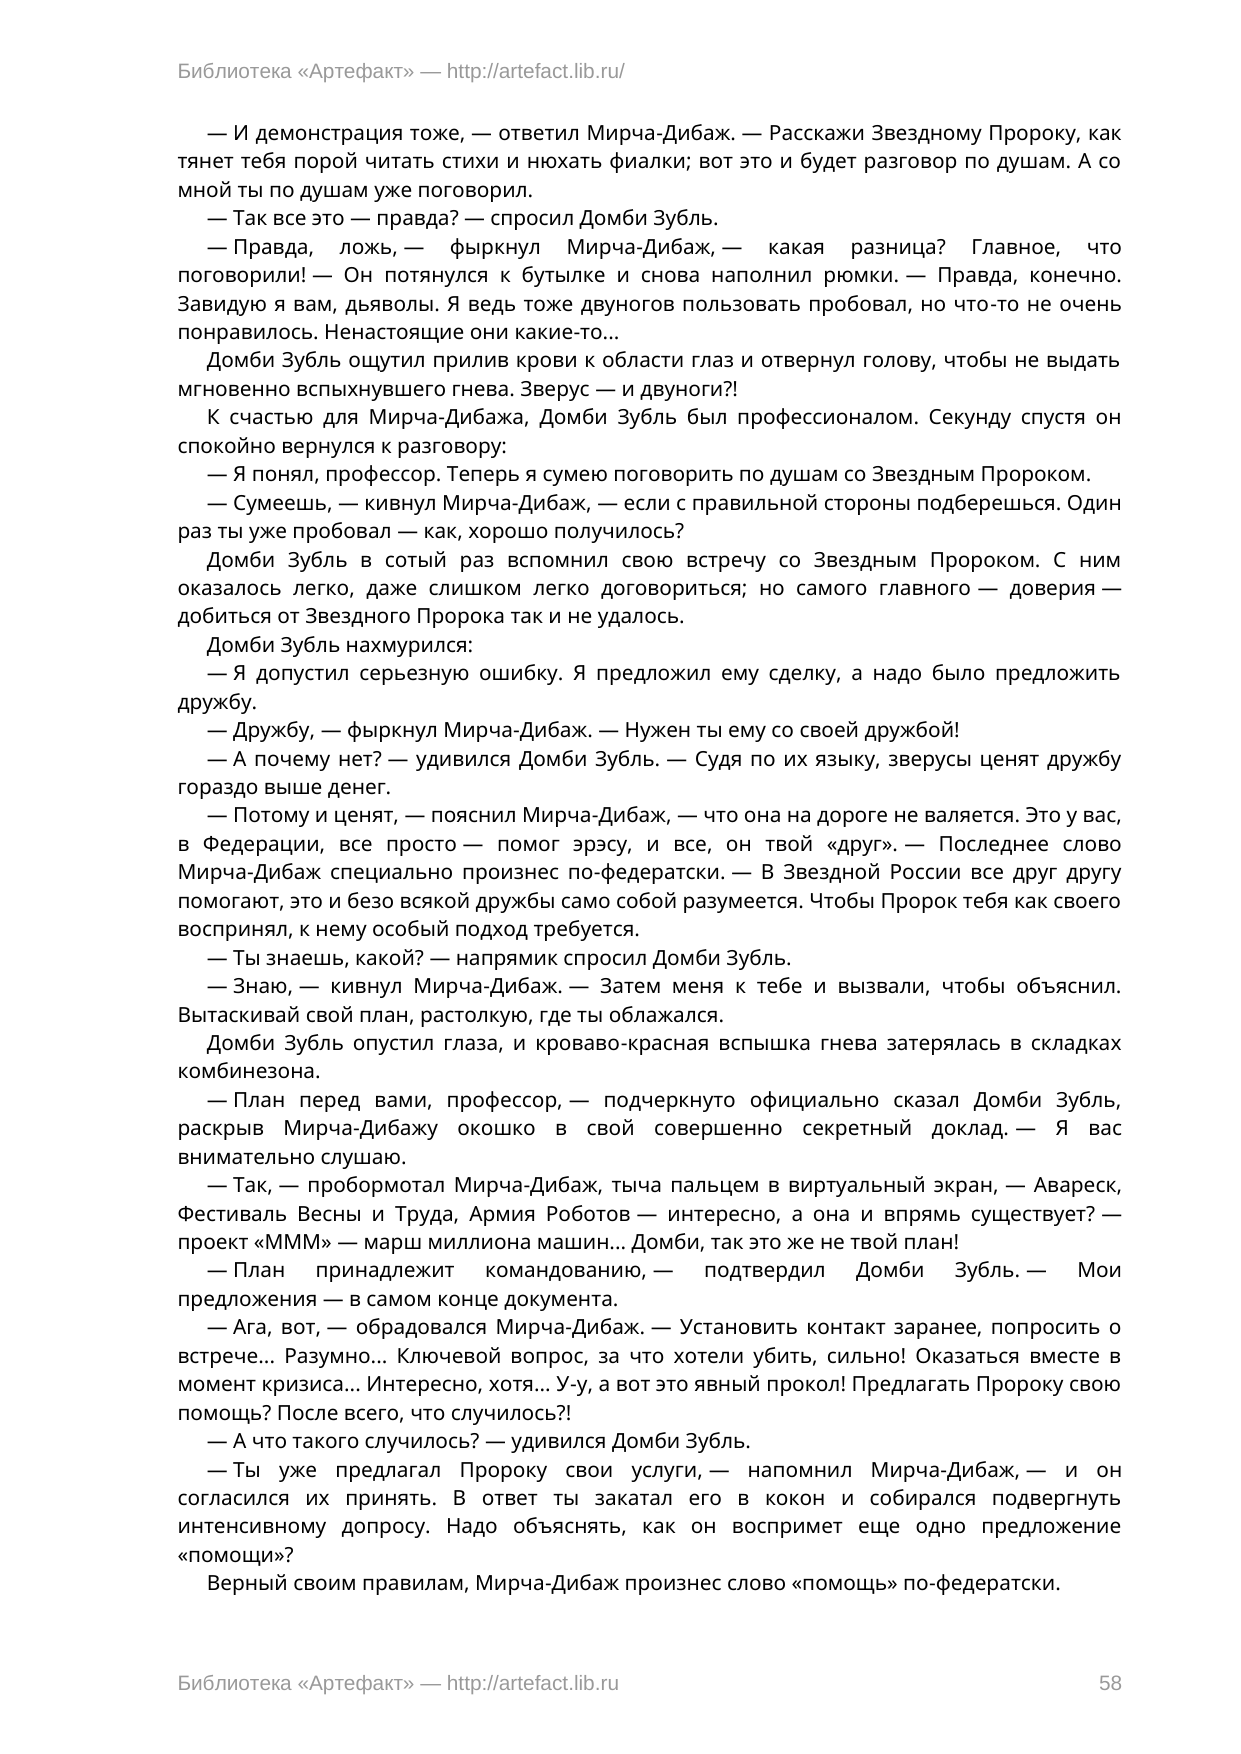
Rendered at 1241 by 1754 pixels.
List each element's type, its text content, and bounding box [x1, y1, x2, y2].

text — Так все это — правда? — спросил Домби Зубль. [177, 203, 1122, 232]
text — Дружбу, — фыркнул Мирча-Дибаж. — Нужен ты ему со своей дружбой! [177, 715, 1122, 744]
text — Так, — пробормотал Мирча-Дибаж, тыча пальцем в виртуальный экран, — Авареск, Фестиваль Весны и Труда, Армия Роботов — интересно, а она и впрямь существует? — проект «МММ» — марш миллиона машин... Домби, так это же не твой план! [177, 1170, 1122, 1256]
text — План принадлежит командованию, — подтвердил Домби Зубль. — Мои предложения — в самом конце документа. [177, 1256, 1122, 1312]
text Домби Зубль нахмурился: [177, 630, 1122, 658]
text Верный своим правилам, Мирча-Дибаж произнес слово «помощь» по-федератски. [177, 1568, 1122, 1597]
text — Правда, ложь, — фыркнул Мирча-Дибаж, — какая разница? Главное, что поговорили! — Он потянулся к бутылке и снова наполнил рюмки. — Правда, конечно. Завидую я вам, дьяволы. Я ведь тоже двуногов пользовать пробовал, но что-то не очень понравилось. Ненастоящие они какие-то... [177, 232, 1122, 346]
text — Ты уже предлагал Пророку свои услуги, — напомнил Мирча-Дибаж, — и он согласился их принять. В ответ ты закатал его в кокон и собирался подвергнуть интенсивному допросу. Надо объяснять, как он воспримет еще одно предложение «помощи»? [177, 1455, 1122, 1568]
text К счастью для Мирча-Дибажа, Домби Зубль был профессионалом. Секунду спустя он спокойно вернулся к разговору: [177, 402, 1122, 459]
text — Я допустил серьезную ошибку. Я предложил ему сделку, а надо было предложить дружбу. [177, 658, 1122, 715]
text — А что такого случилось? — удивился Домби Зубль. [177, 1426, 1122, 1455]
text Домби Зубль ощутил прилив крови к области глаз и отвернул голову, чтобы не выдать мгновенно вспыхнувшего гнева. Зверус — и двуноги?! [177, 346, 1122, 402]
text — Сумеешь, — кивнул Мирча-Дибаж, — если с правильной стороны подберешься. Один раз ты уже пробовал — как, хорошо получилось? [177, 488, 1122, 545]
text — Я понял, профессор. Теперь я сумею поговорить по душам со Звездным Пророком. [177, 459, 1122, 488]
text Домби Зубль опустил глаза, и кроваво-красная вспышка гнева затерялась в складках комбинезона. [177, 1028, 1122, 1085]
text — Потому и ценят, — пояснил Мирча-Дибаж, — что она на дороге не валяется. Это у вас, в Федерации, все просто — помог эрэсу, и все, он твой «друг». — Последнее слово Мирча-Дибаж специально произнес по-федератски. — В Звездной России все друг другу помогают, это и безо всякой дружбы само собой разумеется. Чтобы Пророк тебя как своего воспринял, к нему особый подход требуется. [177, 801, 1122, 943]
text — Знаю, — кивнул Мирча-Дибаж. — Затем меня к тебе и вызвали, чтобы объяснил. Вытаскивай свой план, растолкую, где ты облажался. [177, 971, 1122, 1028]
text — План перед вами, профессор, — подчеркнуто официально сказал Домби Зубль, раскрыв Мирча-Дибажу окошко в свой совершенно секретный доклад. — Я вас внимательно слушаю. [177, 1085, 1122, 1170]
text — И демонстрация тоже, — ответил Мирча-Дибаж. — Расскажи Звездному Пророку, как тянет тебя порой читать стихи и нюхать фиалки; вот это и будет разговор по душам. А со мной ты по душам уже поговорил. [177, 118, 1122, 203]
text — Ты знаешь, какой? — напрямик спросил Домби Зубль. [177, 943, 1122, 971]
text — А почему нет? — удивился Домби Зубль. — Судя по их языку, зверусы ценят дружбу гораздо выше денег. [177, 744, 1122, 801]
text — Ага, вот, — обрадовался Мирча-Дибаж. — Установить контакт заранее, попросить о встрече... Разумно... Ключевой вопрос, за что хотели убить, сильно! Оказаться вместе в момент кризиса... Интересно, хотя... У-у, а вот это явный прокол! Предлагать Пророку свою помощь? После всего, что случилось?! [177, 1312, 1122, 1426]
text Домби Зубль в сотый раз вспомнил свою встречу со Звездным Пророком. С ним оказалось легко, даже слишком легко договориться; но самого главного — доверия — добиться от Звездного Пророка так и не удалось. [177, 545, 1122, 630]
